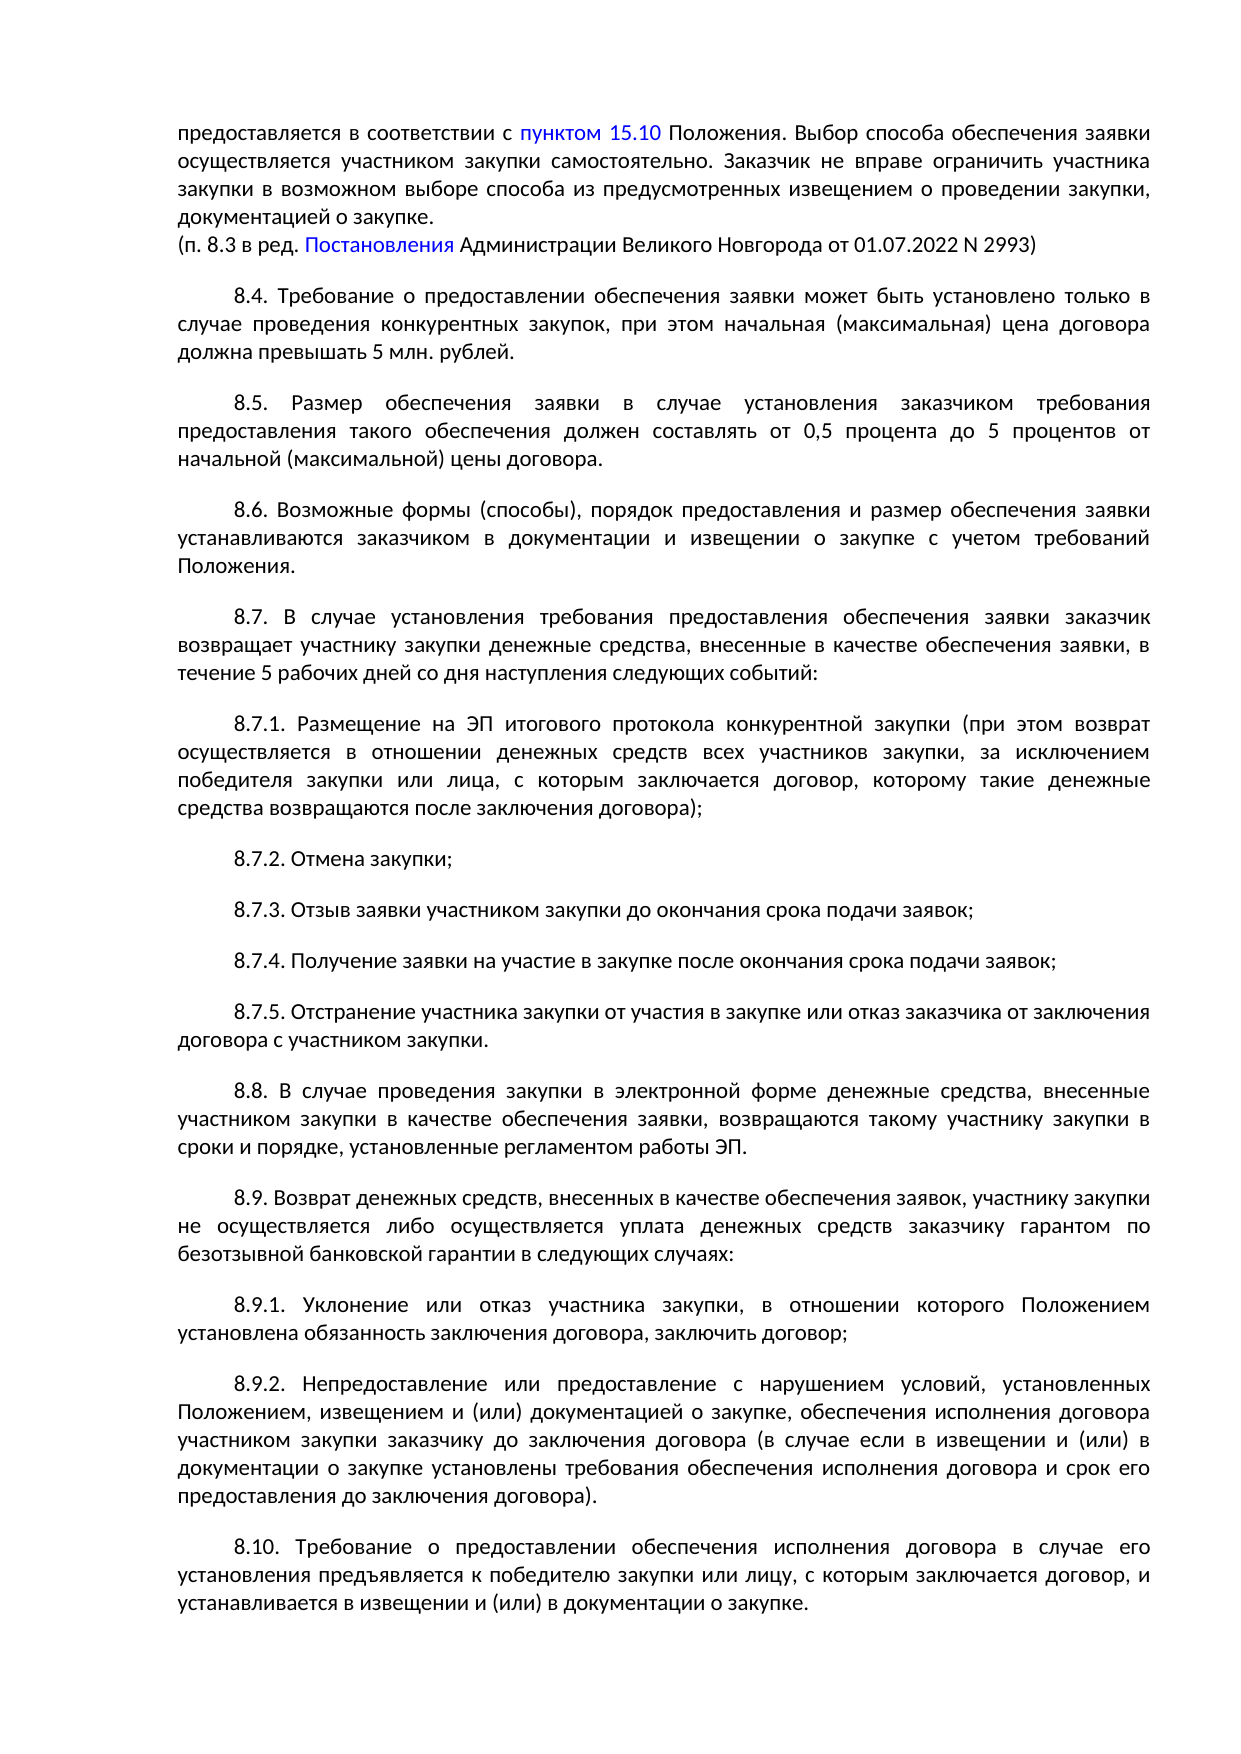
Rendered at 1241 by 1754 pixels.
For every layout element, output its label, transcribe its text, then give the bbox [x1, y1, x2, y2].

text 8.7.1. Размещение на ЭП итогового протокола конкурентной закупки (при этом возврат осуществляется в отношении денежных средств всех участников закупки, за исключением победителя закупки или лица, с которым заключается договор, которому такие денежные средства возвращаются после заключения договора); [177, 709, 1152, 821]
text 8.7. В случае установления требования предоставления обеспечения заявки заказчик возвращает участнику закупки денежные средства, внесенные в качестве обеспечения заявки, в течение 5 рабочих дней со дня наступления следующих событий: [177, 602, 1152, 686]
text (п. 8.3 в ред. Постановления Администрации Великого Новгорода от 01.07.2022 N 2993) [177, 230, 1152, 258]
text 8.7.5. Отстранение участника закупки от участия в закупке или отказ заказчика от заключения договора с участником закупки. [177, 997, 1152, 1053]
text 8.9.2. Непредоставление или предоставление с нарушением условий, установленных Положением, извещением и (или) документацией о закупке, обеспечения исполнения договора участником закупки заказчику до заключения договора (в случае если в извещении и (или) в документации о закупке установлены требования обеспечения исполнения договора и срок его предоставления до заключения договора). [177, 1369, 1152, 1509]
text 8.7.2. Отмена закупки; [177, 844, 1152, 872]
text 8.7.4. Получение заявки на участие в закупке после окончания срока подачи заявок; [177, 946, 1152, 974]
text 8.6. Возможные формы (способы), порядок предоставления и размер обеспечения заявки устанавливаются заказчиком в документации и извещении о закупке с учетом требований Положения. [177, 495, 1152, 579]
text 8.5. Размер обеспечения заявки в случае установления заказчиком требования предоставления такого обеспечения должен составлять от 0,5 процента до 5 процентов от начальной (максимальной) цены договора. [177, 388, 1152, 472]
text 8.4. Требование о предоставлении обеспечения заявки может быть установлено только в случае проведения конкурентных закупок, при этом начальная (максимальная) цена договора должна превышать 5 млн. рублей. [177, 281, 1152, 365]
text 8.8. В случае проведения закупки в электронной форме денежные средства, внесенные участником закупки в качестве обеспечения заявки, возвращаются такому участнику закупки в сроки и порядке, установленные регламентом работы ЭП. [177, 1076, 1152, 1160]
text 8.7.3. Отзыв заявки участником закупки до окончания срока подачи заявок; [177, 895, 1152, 923]
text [177, 118, 1152, 230]
text 8.9.1. Уклонение или отказ участника закупки, в отношении которого Положением установлена обязанность заключения договора, заключить договор; [177, 1290, 1152, 1346]
text 8.10. Требование о предоставлении обеспечения исполнения договора в случае его установления предъявляется к победителю закупки или лицу, с которым заключается договор, и устанавливается в извещении и (или) в документации о закупке. [177, 1532, 1152, 1616]
text 8.9. Возврат денежных средств, внесенных в качестве обеспечения заявок, участнику закупки не осуществляется либо осуществляется уплата денежных средств заказчику гарантом по безотзывной банковской гарантии в следующих случаях: [177, 1183, 1152, 1267]
